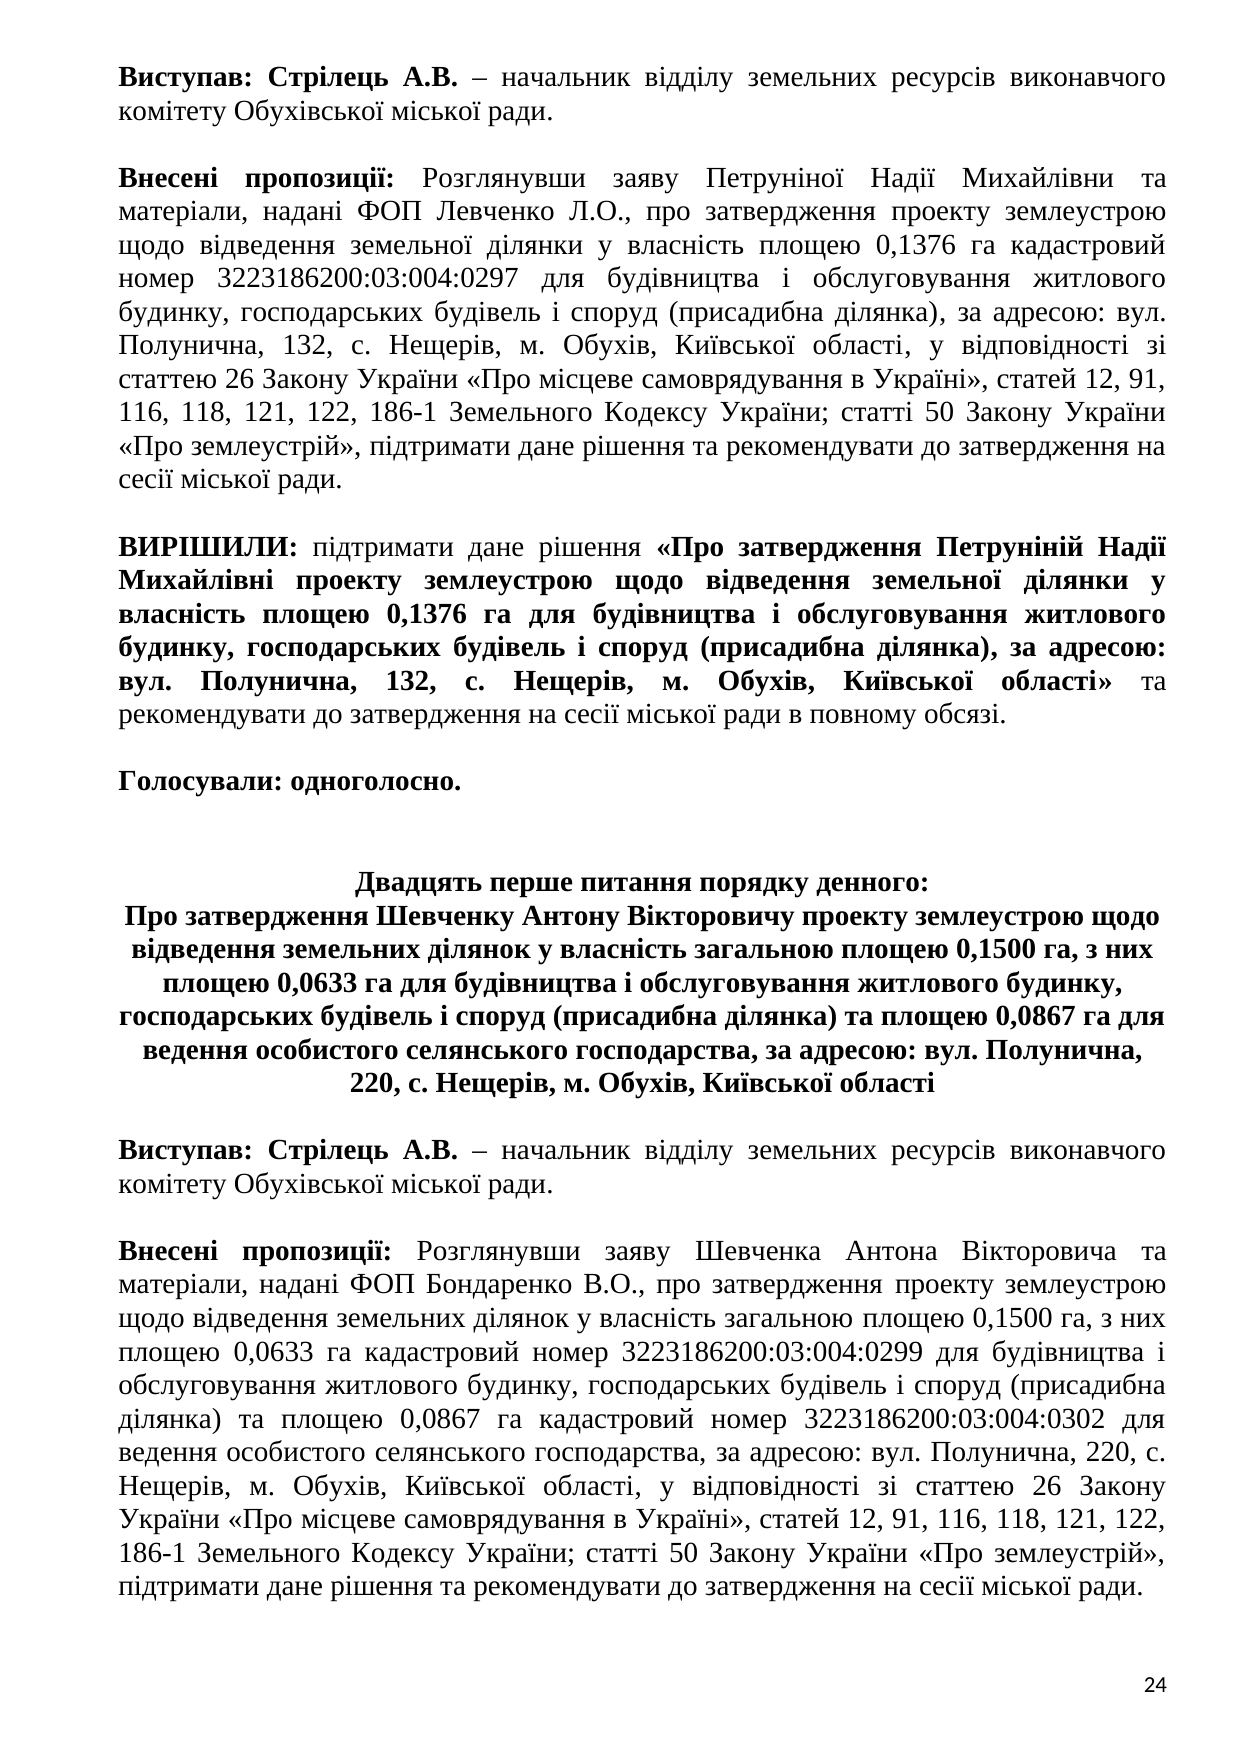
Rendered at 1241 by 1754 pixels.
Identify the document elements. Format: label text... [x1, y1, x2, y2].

list Внесені пропозиції: Розглянувши заяву Петруніної Надії Михайлівни та матеріали, надані ФОП Левченко Л.О., про затвердження проекту землеустрою щодо відведення земельної ділянки у власність площею 0,1376 га кадастровий номер 3223186200:03:004:0297 для будівництва і обслуговування житлового будинку, господарських будівель і споруд (присадибна ділянка), за адресою: вул. Полунична, 132, с. Нещерів, м. Обухів, Київської області, у відповідності зі статтею 26 Закону України «Про місцеве самоврядування в Україні», статей 12, 91, 116, 118, 121, 122, 186-1 Земельного Кодексу України; статті 50 Закону України «Про землеустрій», підтримати дане рішення та рекомендувати до затвердження на сесії міської ради. [118, 160, 1167, 495]
text Про затвердження Шевченку Антону Вікторовичу проекту землеустрою щодо відведення земельних ділянок у власність загальною площею 0,1500 га, з них площею 0,0633 га для будівництва і обслуговування житлового будинку, господарських будівель і споруд (присадибна ділянка) та площею 0,0867 га для ведення особистого селянського господарства, за адресою: вул. Полунична, 220, с. Нещерів, м. Обухів, Київської області [118, 898, 1167, 1099]
text ВИРІШИЛИ: підтримати дане рішення «Про затвердження Петруніній Надії Михайлівні проекту землеустрою щодо відведення земельної ділянки у власність площею 0,1376 га для будівництва і обслуговування житлового будинку, господарських будівель і споруд (присадибна ділянка), за адресою: вул. Полунична, 132, с. Нещерів, м. Обухів, Київської області» та рекомендувати до затвердження на сесії міської ради в повному обсязі. [118, 529, 1167, 730]
text Голосували: одноголосно. [118, 763, 1167, 797]
text Виступав: Стрілець А.В. – начальник відділу земельних ресурсів виконавчого комітету Обухівської міської ради. [118, 59, 1167, 126]
text Внесені пропозиції: Розглянувши заяву Шевченка Антона Вікторовича та матеріали, надані ФОП Бондаренко В.О., про затвердження проекту землеустрою щодо відведення земельних ділянок у власність загальною площею 0,1500 га, з них площею 0,0633 га кадастровий номер 3223186200:03:004:0299 для будівництва і обслуговування житлового будинку, господарських будівель і споруд (присадибна ділянка) та площею 0,0867 га кадастровий номер 3223186200:03:004:0302 для ведення особистого селянського господарства, за адресою: вул. Полунична, 220, с. Нещерів, м. Обухів, Київської області, у відповідності зі статтею 26 Закону України «Про місцеве самоврядування в Україні», статей 12, 91, 116, 118, 121, 122, 186-1 Земельного Кодексу України; статті 50 Закону України «Про землеустрій», підтримати дане рішення та рекомендувати до затвердження на сесії міської ради. [118, 1233, 1167, 1602]
text Двадцять перше питання порядку денного: [118, 864, 1167, 898]
text Виступав: Стрілець А.В. – начальник відділу земельних ресурсів виконавчого комітету Обухівської міської ради. [118, 1132, 1167, 1199]
